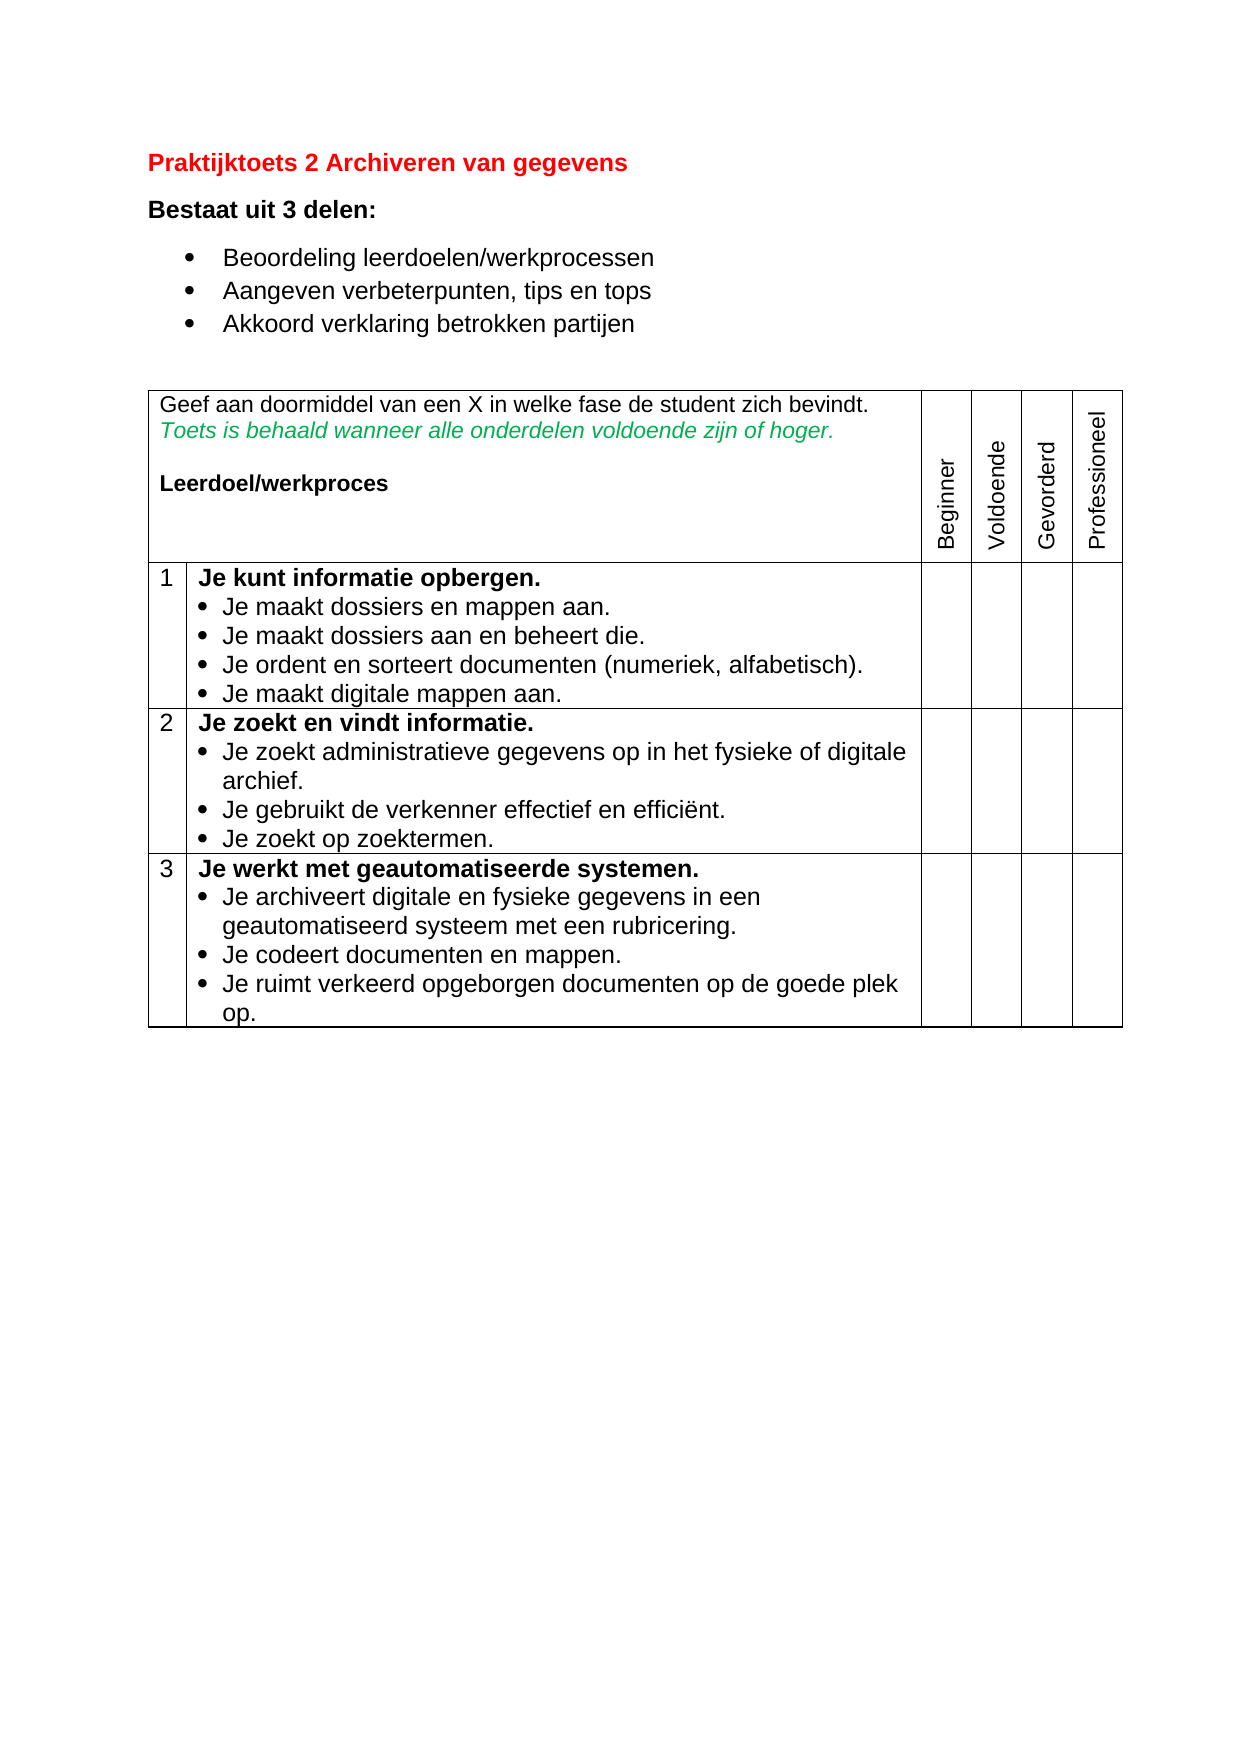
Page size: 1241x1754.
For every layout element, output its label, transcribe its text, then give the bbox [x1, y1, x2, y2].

table_cell [922, 563, 971, 707]
table_cell Je werkt met geautomatiseerde systemen. Je archiveert digitale en fysieke gegevens in een geautomatiseerd systeem met een rubricering. Je codeert documenten en mappen. Je ruimt verkeerd opgeborgen documenten op de goede plek op. [187, 854, 921, 1026]
table_cell [1073, 563, 1122, 707]
table_header Geef aan doormiddel van een X in welke fase de student zich bevindt. Toets is behaald wanneer alle onderdelen voldoende zijn of hoger. Leerdoel/werkproces [149, 391, 921, 562]
table_cell Je kunt informatie opbergen. Je maakt dossiers en mappen aan. Je maakt dossiers aan en beheert die. Je ordent en sorteert documenten (numeriek, alfabetisch). Je maakt digitale mappen aan. [187, 563, 921, 707]
table_header Beginner [922, 391, 971, 562]
table_cell [922, 709, 971, 852]
table_cell 2 [149, 709, 186, 852]
table_cell [972, 563, 1021, 707]
table_cell [1022, 709, 1072, 852]
table_cell 3 [149, 854, 186, 1026]
table_cell [922, 854, 971, 1026]
table_cell [972, 709, 1021, 852]
table_cell [1073, 709, 1122, 852]
table_header Voldoende [972, 391, 1021, 562]
table_cell 1 [149, 563, 186, 707]
table_header Professioneel [1073, 391, 1122, 562]
table_cell Je zoekt en vindt informatie. Je zoekt administratieve gegevens op in het fysieke of digitale archief. Je gebruikt de verkenner effectief en efficiënt. Je zoekt op zoektermen. [187, 709, 921, 852]
list Beoordeling leerdoelen/werkprocessen [185, 243, 1093, 272]
table_cell [972, 854, 1021, 1026]
table_header Gevorderd [1022, 391, 1072, 562]
list Akkoord verklaring betrokken partijen [185, 309, 1093, 338]
text Bestaat uit 3 delen: [148, 195, 1093, 224]
table_cell [1022, 854, 1072, 1026]
table_cell [1073, 854, 1122, 1026]
list Aangeven verbeterpunten, tips en tops [185, 276, 1093, 305]
text Praktijktoets 2 Archiveren van gegevens [148, 148, 1093, 176]
table_cell [1022, 563, 1072, 707]
